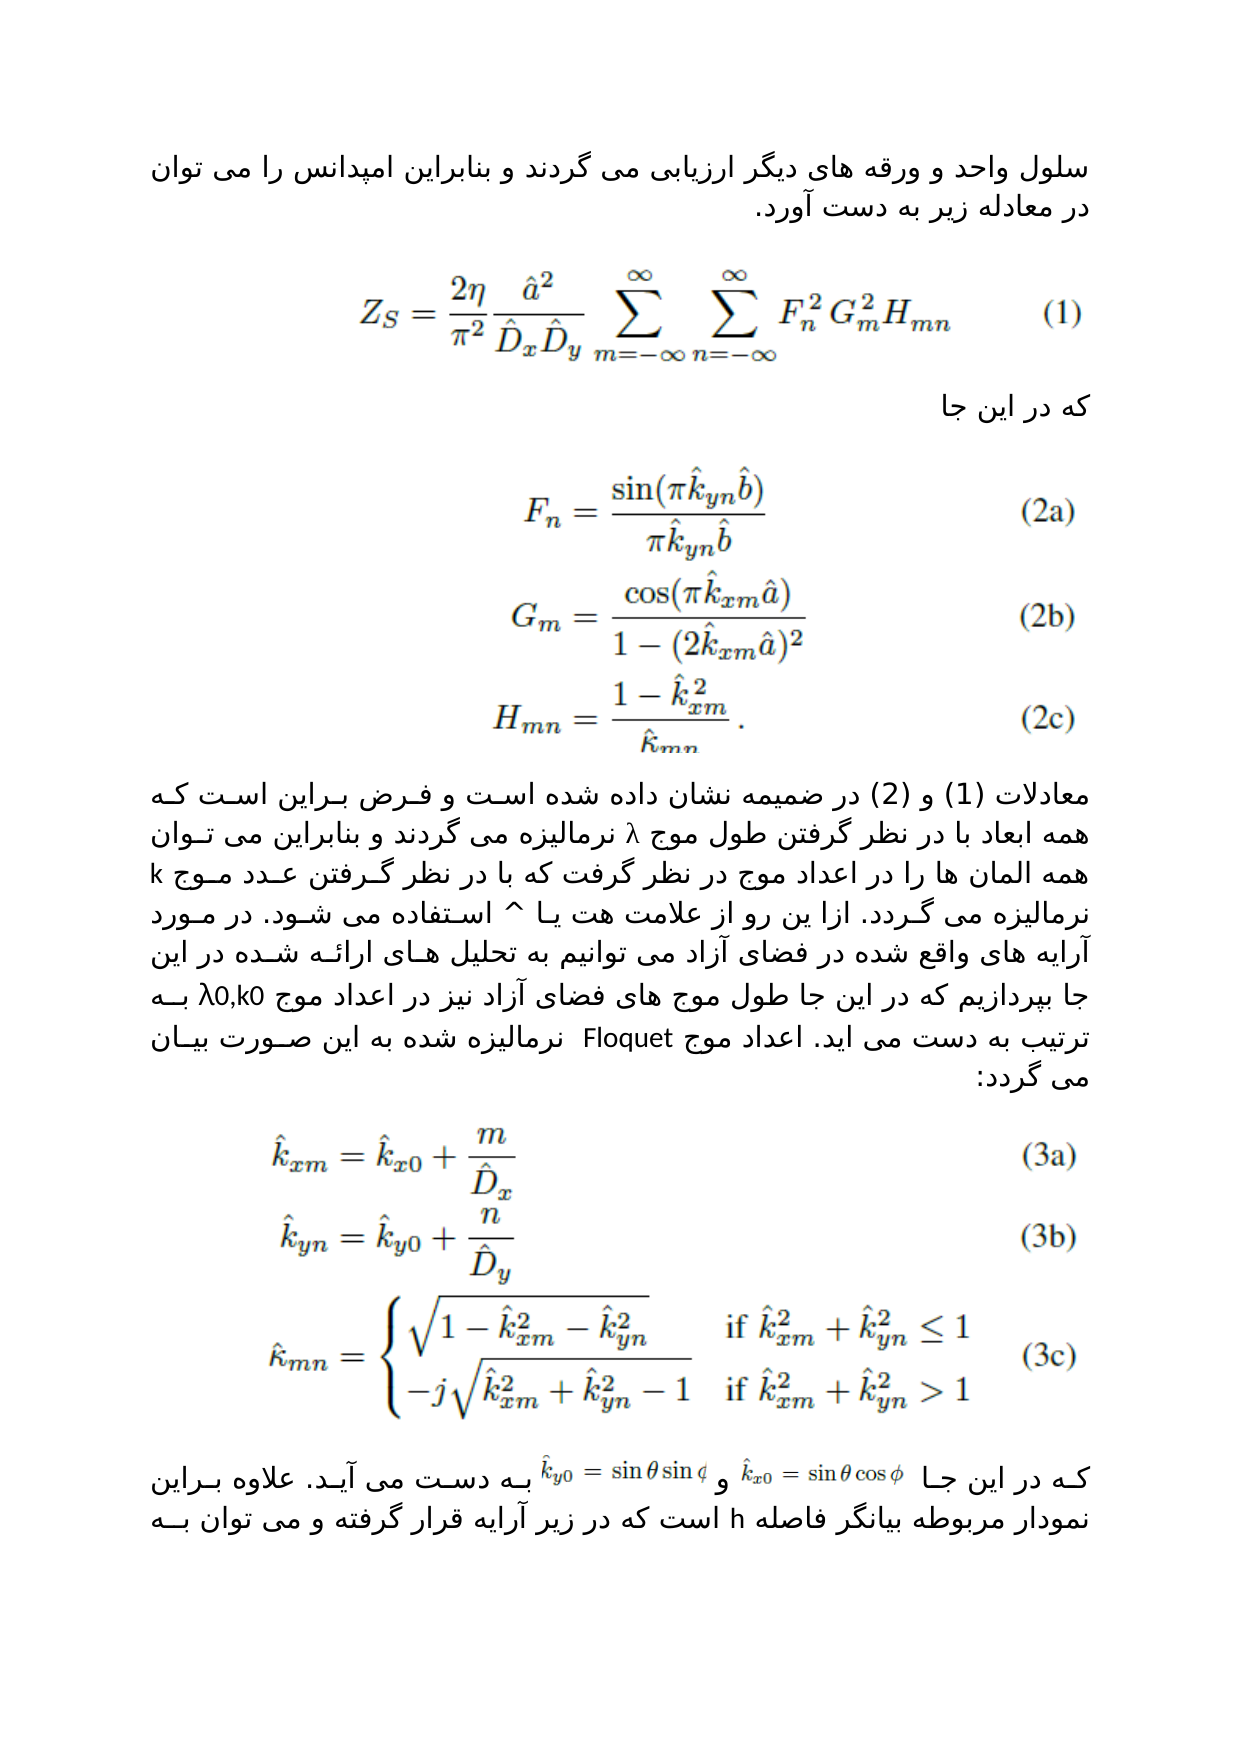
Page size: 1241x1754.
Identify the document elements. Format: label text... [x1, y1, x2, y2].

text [150, 150, 1090, 223]
text که در این جا [150, 389, 1090, 423]
text معادلات (1) و (2) در ضمیمه نشان داده شده است و فرض براین است که همه ابعاد با در نظر گرفتن طول موج λ نرمالیزه می گردند و بنابراین می توان همه المان ها را در اعداد موج در نظر گرفت که با در نظر گرفتن عدد موج k نرمالیزه می گردد. ازا ین رو از علامت هت یا ^ استفاده می شود. در مورد آرایه های واقع شده در فضای آزاد می توانیم به تحلیل های ارائه شده در این جا بپردازیم که در این جا طول موج های فضای آزاد نیز در اعداد موج λ0,k0 به ترتیب به دست می اید. اعداد موج Floquet نرمالیزه شده به این صورت بیان می گردد: [150, 777, 1090, 1093]
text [150, 1455, 1090, 1536]
